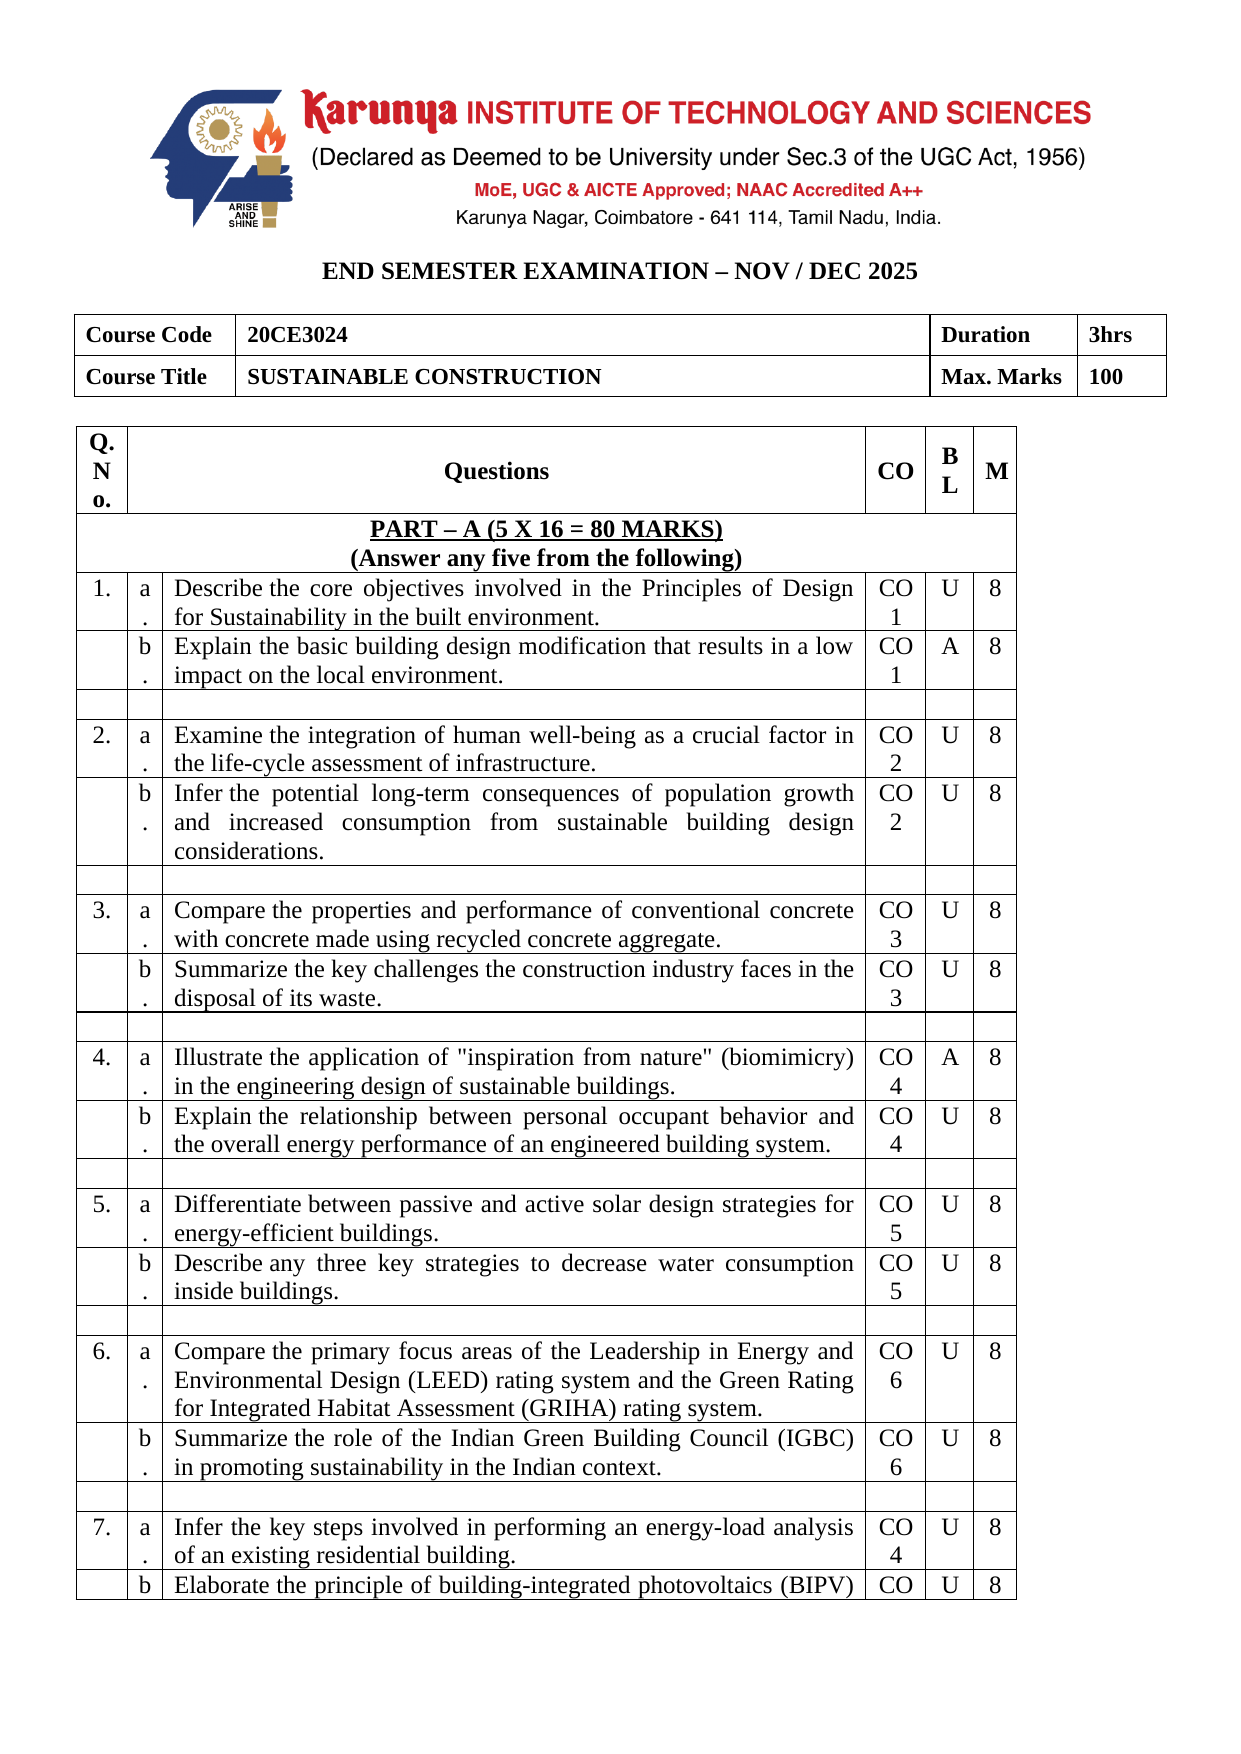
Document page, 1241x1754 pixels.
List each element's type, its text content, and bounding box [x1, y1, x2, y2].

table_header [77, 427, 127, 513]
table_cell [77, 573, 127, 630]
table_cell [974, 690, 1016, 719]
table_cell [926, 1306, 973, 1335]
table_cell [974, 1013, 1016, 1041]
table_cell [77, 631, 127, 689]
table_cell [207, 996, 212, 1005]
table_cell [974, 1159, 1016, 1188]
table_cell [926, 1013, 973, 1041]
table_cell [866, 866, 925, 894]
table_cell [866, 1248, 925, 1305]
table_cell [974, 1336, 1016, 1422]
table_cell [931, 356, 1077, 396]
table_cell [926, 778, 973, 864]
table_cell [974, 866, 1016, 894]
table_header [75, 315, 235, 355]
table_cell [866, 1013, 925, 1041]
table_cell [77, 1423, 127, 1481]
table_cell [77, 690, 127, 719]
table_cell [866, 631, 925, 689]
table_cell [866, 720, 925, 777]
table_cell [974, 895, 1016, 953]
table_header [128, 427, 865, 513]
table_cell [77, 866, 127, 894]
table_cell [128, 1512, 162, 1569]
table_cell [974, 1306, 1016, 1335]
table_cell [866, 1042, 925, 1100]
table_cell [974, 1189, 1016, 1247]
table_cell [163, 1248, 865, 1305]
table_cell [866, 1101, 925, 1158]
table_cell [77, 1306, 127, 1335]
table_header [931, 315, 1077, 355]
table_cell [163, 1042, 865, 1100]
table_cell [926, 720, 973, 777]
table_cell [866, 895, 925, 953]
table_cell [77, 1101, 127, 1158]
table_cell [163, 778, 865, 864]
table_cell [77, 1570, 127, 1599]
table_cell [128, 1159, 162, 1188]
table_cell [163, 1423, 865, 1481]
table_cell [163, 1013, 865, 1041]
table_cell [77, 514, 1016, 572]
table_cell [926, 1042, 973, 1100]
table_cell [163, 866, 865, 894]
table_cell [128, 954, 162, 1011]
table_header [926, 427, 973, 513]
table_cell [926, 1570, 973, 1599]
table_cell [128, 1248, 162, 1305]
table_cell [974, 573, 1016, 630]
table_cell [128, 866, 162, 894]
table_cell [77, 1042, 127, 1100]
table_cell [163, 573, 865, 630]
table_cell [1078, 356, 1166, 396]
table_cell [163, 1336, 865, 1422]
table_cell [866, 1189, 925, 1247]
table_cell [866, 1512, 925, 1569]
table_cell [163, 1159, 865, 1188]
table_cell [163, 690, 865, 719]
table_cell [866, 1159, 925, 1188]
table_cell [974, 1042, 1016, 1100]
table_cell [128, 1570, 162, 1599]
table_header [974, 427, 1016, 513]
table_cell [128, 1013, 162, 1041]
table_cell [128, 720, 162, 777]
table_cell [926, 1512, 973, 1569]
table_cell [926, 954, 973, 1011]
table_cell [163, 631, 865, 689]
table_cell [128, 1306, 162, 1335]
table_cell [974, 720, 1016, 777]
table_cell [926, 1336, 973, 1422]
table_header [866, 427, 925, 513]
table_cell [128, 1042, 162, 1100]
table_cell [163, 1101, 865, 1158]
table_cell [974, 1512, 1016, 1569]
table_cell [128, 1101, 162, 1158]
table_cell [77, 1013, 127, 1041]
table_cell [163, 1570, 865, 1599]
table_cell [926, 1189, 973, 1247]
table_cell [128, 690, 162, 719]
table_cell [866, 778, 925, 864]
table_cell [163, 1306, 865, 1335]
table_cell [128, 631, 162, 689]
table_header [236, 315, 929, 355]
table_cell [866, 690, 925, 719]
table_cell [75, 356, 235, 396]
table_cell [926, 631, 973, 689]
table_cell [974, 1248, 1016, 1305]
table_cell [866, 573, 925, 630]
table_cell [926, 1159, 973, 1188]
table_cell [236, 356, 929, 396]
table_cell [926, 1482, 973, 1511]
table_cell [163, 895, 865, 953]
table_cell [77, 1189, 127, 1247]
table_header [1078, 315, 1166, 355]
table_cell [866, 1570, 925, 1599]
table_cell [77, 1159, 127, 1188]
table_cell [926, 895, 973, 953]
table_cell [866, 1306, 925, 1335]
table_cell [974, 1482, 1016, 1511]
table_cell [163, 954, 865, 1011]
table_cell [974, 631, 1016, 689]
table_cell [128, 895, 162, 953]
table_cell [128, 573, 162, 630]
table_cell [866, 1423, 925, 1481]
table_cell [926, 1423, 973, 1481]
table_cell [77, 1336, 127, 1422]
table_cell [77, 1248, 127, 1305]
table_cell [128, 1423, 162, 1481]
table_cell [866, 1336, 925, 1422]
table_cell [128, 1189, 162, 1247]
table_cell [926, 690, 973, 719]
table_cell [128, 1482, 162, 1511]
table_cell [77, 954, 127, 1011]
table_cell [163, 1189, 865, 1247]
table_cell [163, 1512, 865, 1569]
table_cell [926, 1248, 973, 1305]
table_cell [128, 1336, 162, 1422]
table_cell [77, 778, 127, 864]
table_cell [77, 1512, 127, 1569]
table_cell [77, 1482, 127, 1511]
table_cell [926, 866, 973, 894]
text END SEMESTER EXAMINATION – NOV / DEC 2025 [150, 256, 1090, 285]
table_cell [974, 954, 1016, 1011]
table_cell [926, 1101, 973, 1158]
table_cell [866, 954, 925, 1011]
picture [150, 89, 1091, 228]
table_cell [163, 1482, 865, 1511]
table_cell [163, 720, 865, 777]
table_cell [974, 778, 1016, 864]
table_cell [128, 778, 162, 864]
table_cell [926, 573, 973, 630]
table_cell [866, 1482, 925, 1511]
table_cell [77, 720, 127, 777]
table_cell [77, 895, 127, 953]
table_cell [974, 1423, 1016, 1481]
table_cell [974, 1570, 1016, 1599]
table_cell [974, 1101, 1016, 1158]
